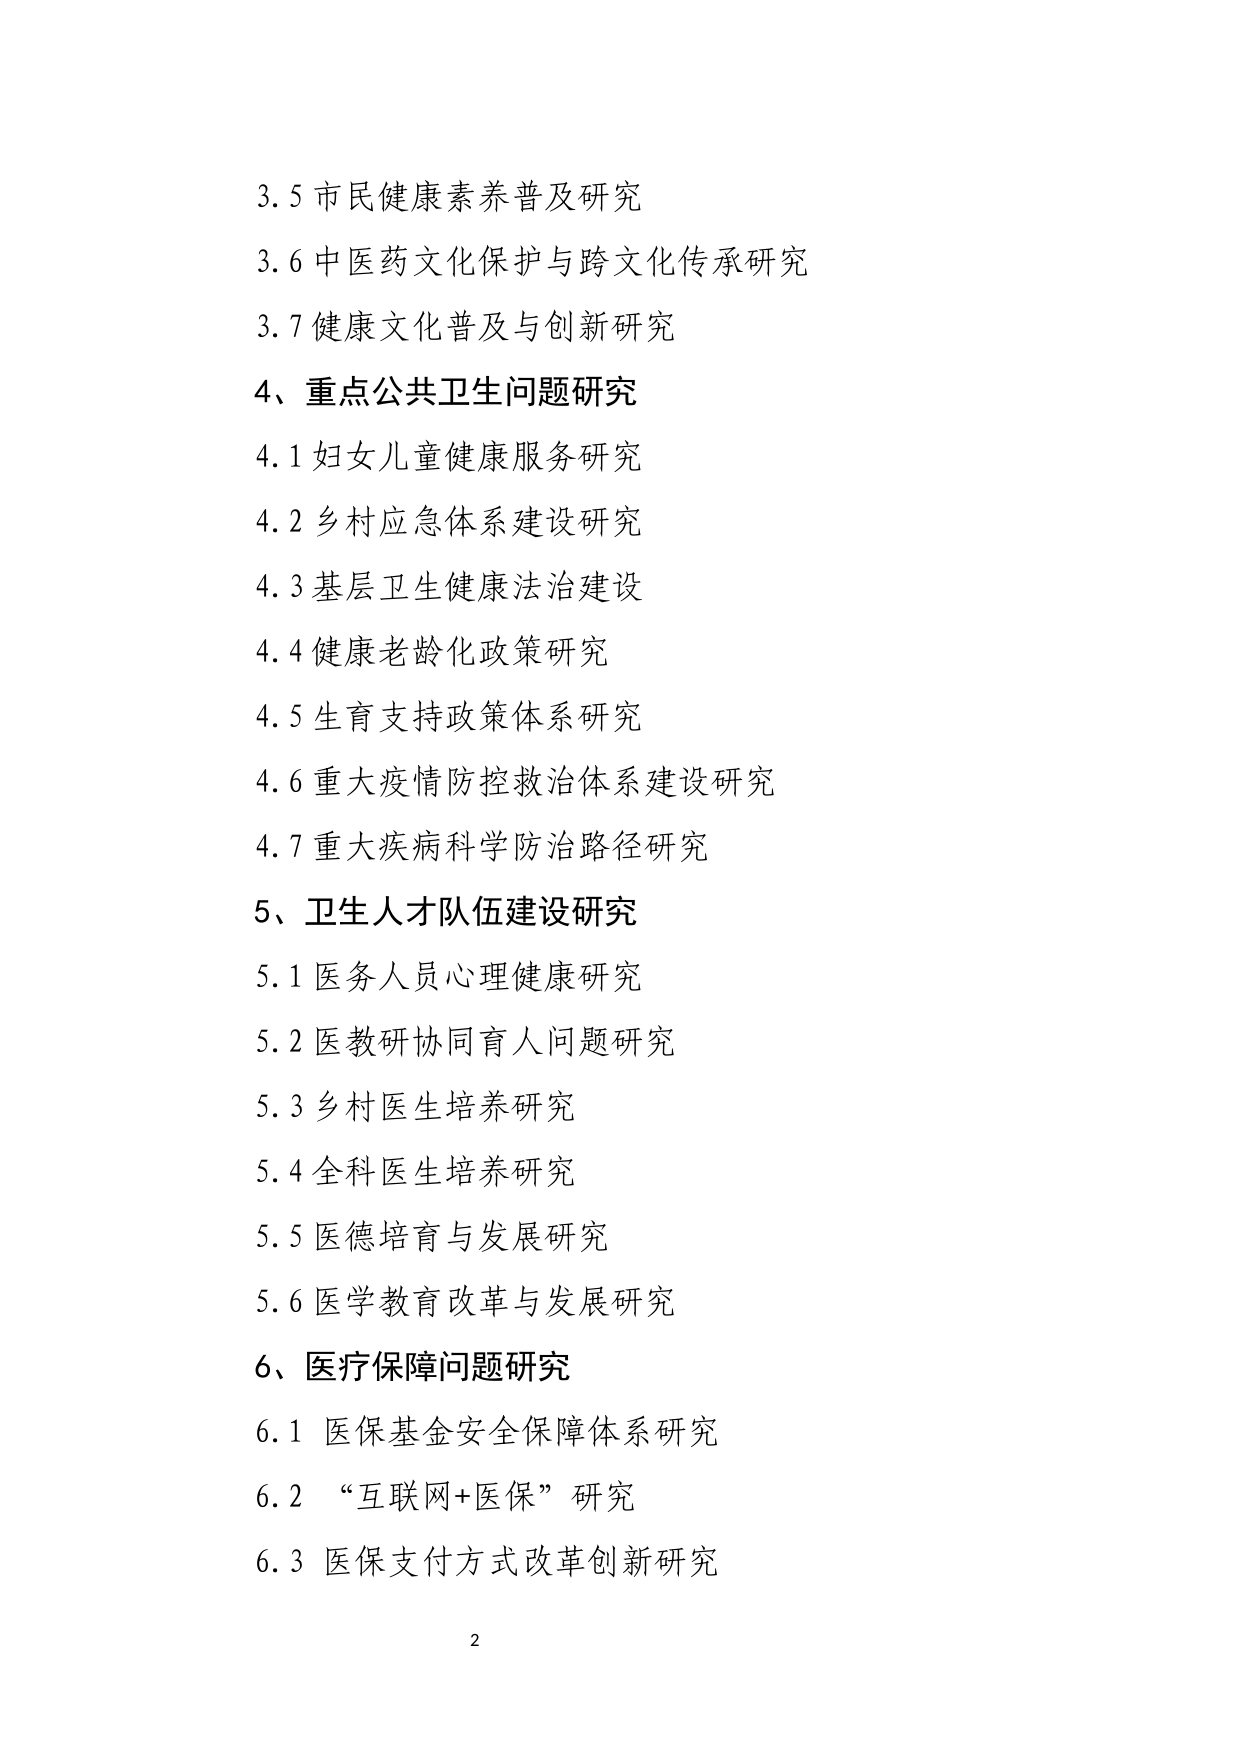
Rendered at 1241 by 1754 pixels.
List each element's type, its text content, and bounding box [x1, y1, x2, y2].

text 3.7健康文化普及与创新研究 [187, 292, 1053, 357]
text 6.2 “互联网+医保”研究 [187, 1462, 1053, 1527]
text 3.5市民健康素养普及研究 [187, 162, 1053, 227]
text 5.5医德培育与发展研究 [187, 1202, 1053, 1267]
text 5、卫生人才队伍建设研究 [187, 877, 1053, 942]
text 4.6重大疫情防控救治体系建设研究 [187, 747, 1053, 812]
text 5.1医务人员心理健康研究 [187, 942, 1053, 1007]
text 4.3基层卫生健康法治建设 [187, 552, 1053, 617]
text 3.6中医药文化保护与跨文化传承研究 [187, 227, 1053, 292]
text 6.3 医保支付方式改革创新研究 [187, 1527, 1053, 1592]
text 5.2医教研协同育人问题研究 [187, 1007, 1053, 1072]
text 5.6医学教育改革与发展研究 [187, 1267, 1053, 1332]
text 5.4全科医生培养研究 [187, 1137, 1053, 1202]
text 4.5生育支持政策体系研究 [187, 682, 1053, 747]
text 6、医疗保障问题研究 [187, 1332, 1053, 1397]
text 4.4健康老龄化政策研究 [187, 617, 1053, 682]
text 4.1妇女儿童健康服务研究 [187, 422, 1053, 487]
text 4.2乡村应急体系建设研究 [187, 487, 1053, 552]
text 4、重点公共卫生问题研究 [187, 357, 1053, 422]
text 4.7重大疾病科学防治路径研究 [187, 812, 1053, 877]
text 6.1 医保基金安全保障体系研究 [187, 1397, 1053, 1462]
text 5.3乡村医生培养研究 [187, 1072, 1053, 1137]
